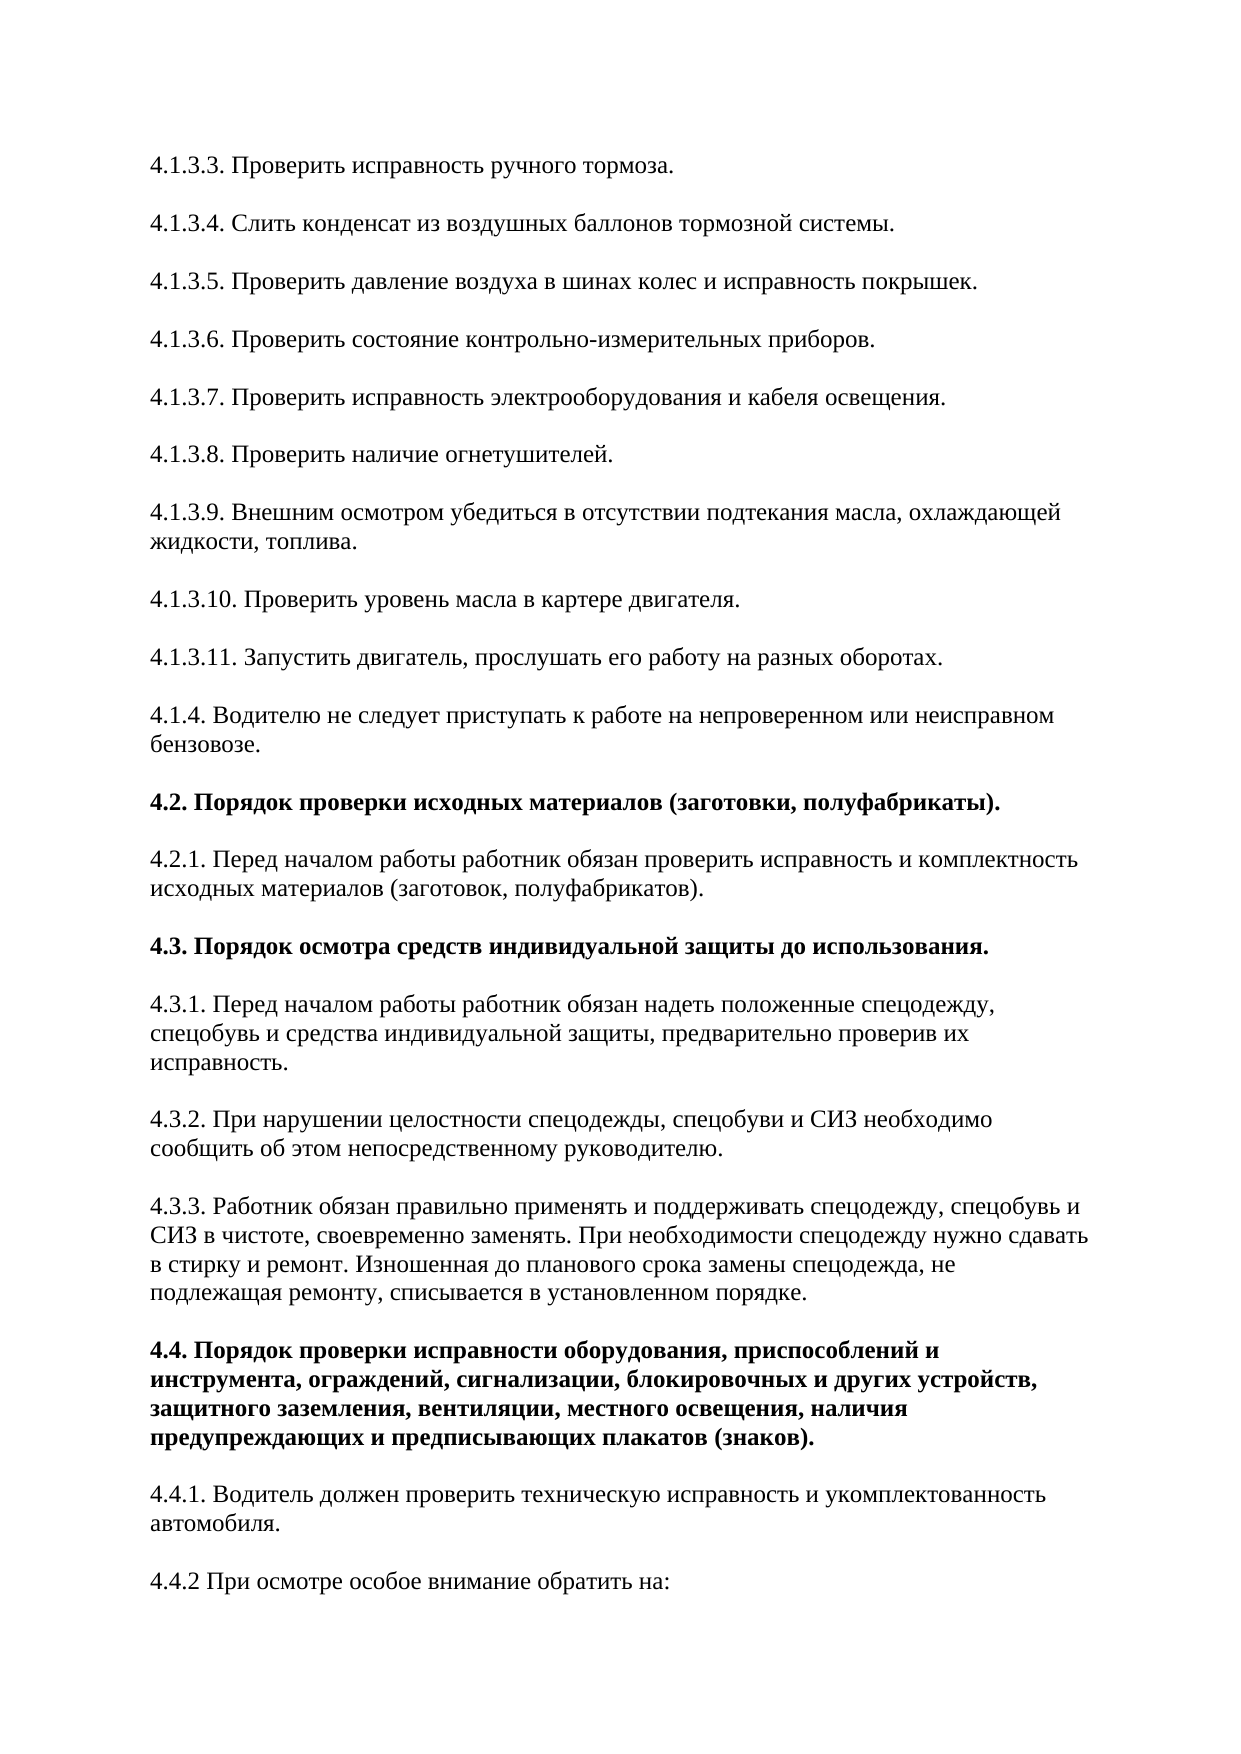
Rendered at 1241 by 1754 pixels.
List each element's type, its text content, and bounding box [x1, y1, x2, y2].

text 4.1.3.3. Проверить исправность ручного тормоза. [150, 150, 1090, 179]
text 4.1.3.11. Запустить двигатель, прослушать его работу на разных оборотах. [150, 642, 1090, 671]
text 4.1.3.10. Проверить уровень масла в картере двигателя. [150, 584, 1090, 613]
text 4.1.3.8. Проверить наличие огнетушителей. [150, 439, 1090, 468]
text 4.3. Порядок осмотра средств индивидуальной защиты до использования. [150, 931, 1090, 960]
text 4.4.1. Водитель должен проверить техническую исправность и укомплектованность автомобиля. [150, 1479, 1090, 1537]
text 4.4. Порядок проверки исправности оборудования, приспособлений и инструмента, ограждений, сигнализации, блокировочных и других устройств, защитного заземления, вентиляции, местного освещения, наличия предупреждающих и предписывающих плакатов (знаков). [150, 1335, 1090, 1450]
text 4.2. Порядок проверки исходных материалов (заготовки, полуфабрикаты). [150, 787, 1090, 815]
text 4.2.1. Перед началом работы работник обязан проверить исправность и комплектность исходных материалов (заготовок, полуфабрикатов). [150, 844, 1090, 902]
text 4.1.3.6. Проверить состояние контрольно-измерительных приборов. [150, 324, 1090, 352]
text 4.3.3. Работник обязан правильно применять и поддерживать спецодежду, спецобувь и СИЗ в чистоте, своевременно заменять. При необходимости спецодежду нужно сдавать в стирку и ремонт. Изношенная до планового срока замены спецодежда, не подлежащая ремонту, списывается в установленном порядке. [150, 1191, 1090, 1306]
text 4.1.3.9. Внешним осмотром убедиться в отсутствии подтекания масла, охлаждающей жидкости, топлива. [150, 497, 1090, 555]
text 4.1.3.4. Слить конденсат из воздушных баллонов тормозной системы. [150, 208, 1090, 237]
text 4.3.1. Перед началом работы работник обязан надеть положенные спецодежду, спецобувь и средства индивидуальной защиты, предварительно проверив их исправность. [150, 989, 1090, 1075]
text 4.1.3.7. Проверить исправность электрооборудования и кабеля освещения. [150, 382, 1090, 410]
text 4.1.4. Водителю не следует приступать к работе на непроверенном или неисправном бензовозе. [150, 700, 1090, 757]
text 4.1.3.5. Проверить давление воздуха в шинах колес и исправность покрышек. [150, 266, 1090, 294]
text 4.3.2. При нарушении целостности спецодежды, спецобуви и СИЗ необходимо сообщить об этом непосредственному руководителю. [150, 1104, 1090, 1162]
text 4.4.2 При осмотре особое внимание обратить на: [150, 1566, 1090, 1595]
